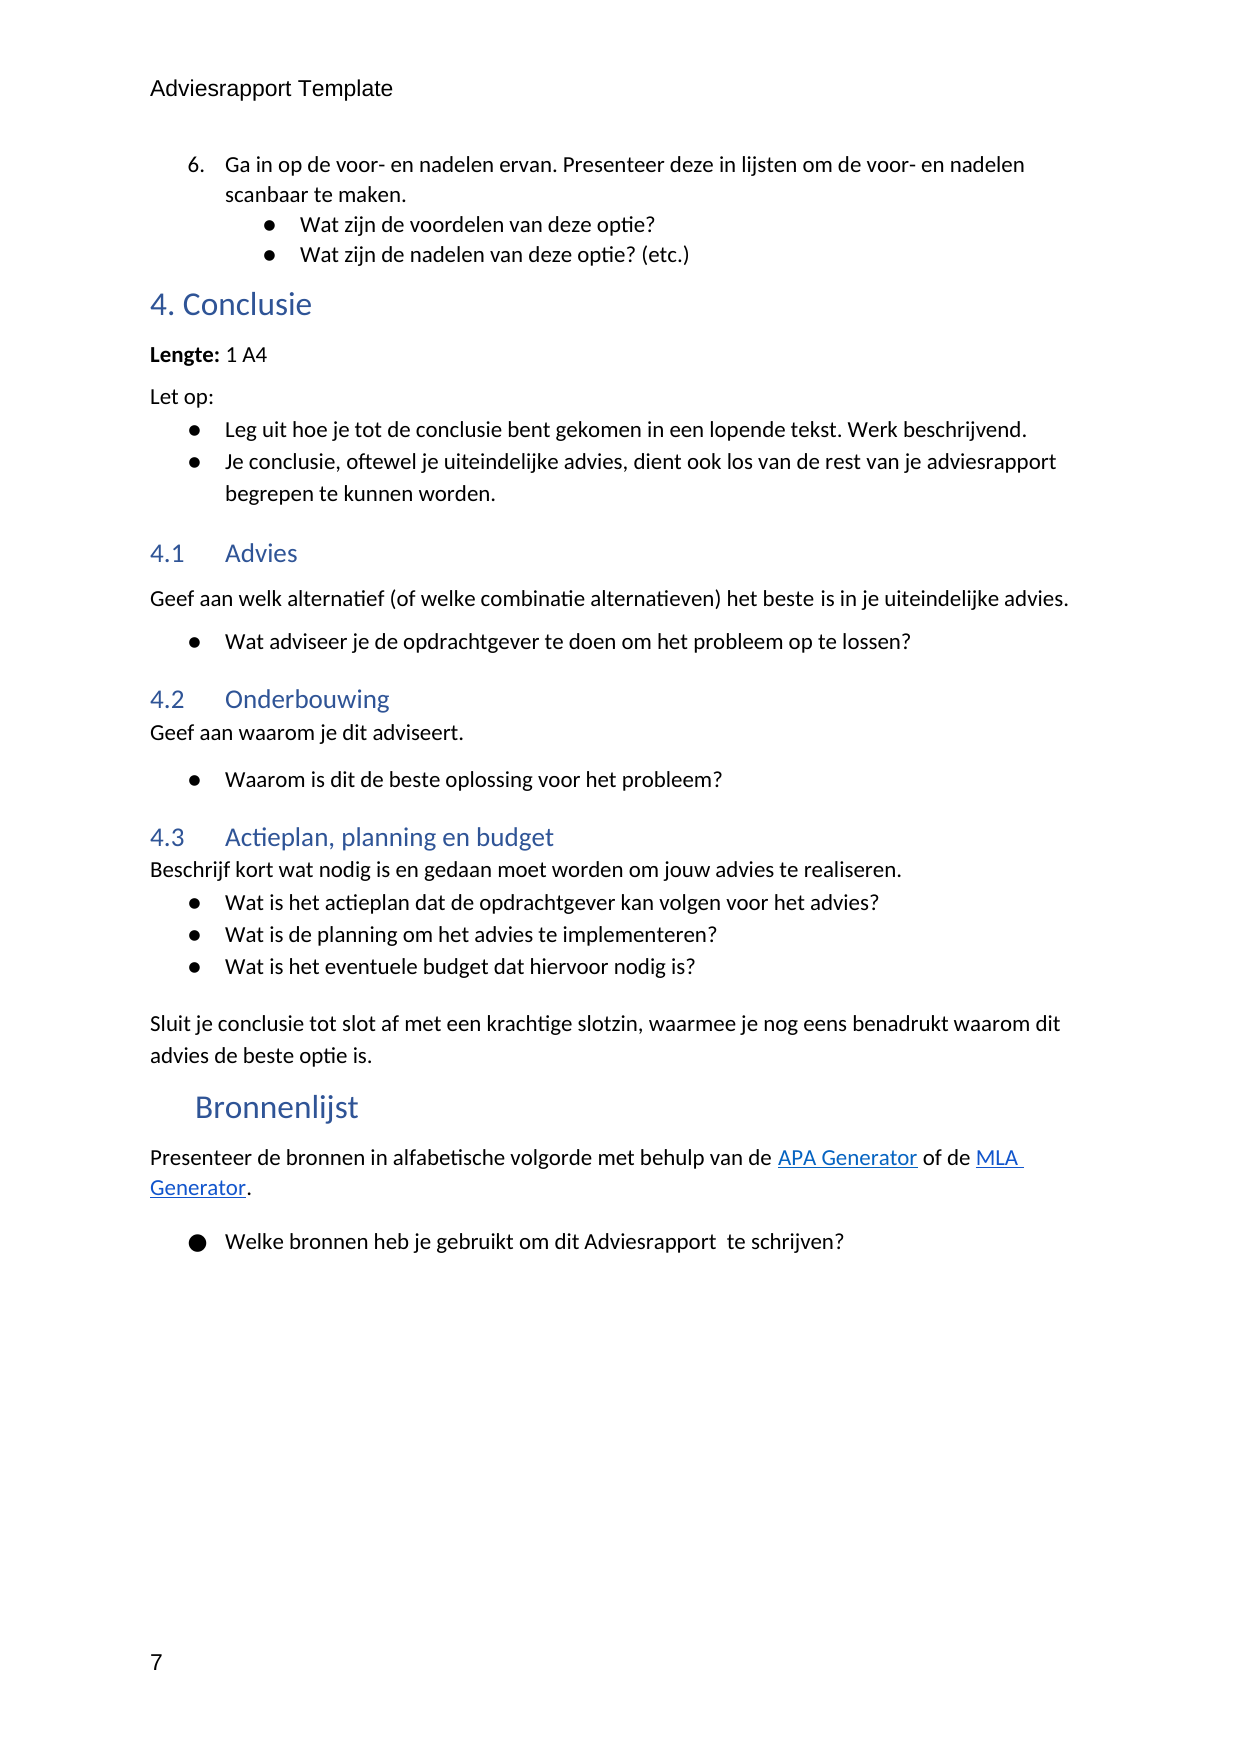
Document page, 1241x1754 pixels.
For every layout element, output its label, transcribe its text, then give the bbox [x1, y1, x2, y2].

list Wat zijn de voordelen van deze optie? [262, 210, 1090, 238]
list Wat is het eventuele budget dat hiervoor nodig is? [187, 952, 1090, 980]
list Wat is het actieplan dat de opdrachtgever kan volgen voor het advies? [187, 888, 1090, 916]
text Lengte: 1 A4 [150, 340, 1090, 368]
list Wat adviseer je de opdrachtgever te doen om het probleem op te lossen? [187, 627, 1090, 655]
list Ga in op de voor- en nadelen ervan. Presenteer deze in lijsten om de voor- en nadelen scanbaar te maken. [187, 150, 1090, 208]
subtitle 4. Conclusie [150, 283, 1090, 324]
text Geef aan welk alternatief (of welke combinatie alternatieven) het beste is in je uiteindelijke advies. [150, 584, 1090, 612]
text Sluit je conclusie tot slot af met een krachtige slotzin, waarmee je nog eens benadrukt waarom dit advies de beste optie is. [150, 1009, 1090, 1069]
subtitle Bronnenlijst [195, 1086, 1090, 1127]
text Beschrijf kort wat nodig is en gedaan moet worden om jouw advies te realiseren. [150, 856, 1090, 884]
subtitle 4.2 Onderbouwing [150, 682, 1090, 715]
list Wat zijn de nadelen van deze optie? (etc.) [262, 241, 1090, 269]
list Welke bronnen heb je gebruikt om dit Adviesrapport te schrijven? [187, 1216, 1090, 1263]
list Leg uit hoe je tot de conclusie bent gekomen in een lopende tekst. Werk beschrijvend. [187, 415, 1090, 443]
text Presenteer de bronnen in alfabetische volgorde met behulp van de APA Generator of de MLA Generator. [150, 1143, 1090, 1201]
list Je conclusie, oftewel je uiteindelijke advies, dient ook los van de rest van je adviesrapport begrepen te kunnen worden. [187, 447, 1090, 507]
subtitle 4.1 Advies [150, 536, 1090, 569]
text Let op: [150, 382, 1090, 411]
list Waarom is dit de beste oplossing voor het probleem? [187, 765, 1090, 793]
list Wat is de planning om het advies te implementeren? [187, 920, 1090, 948]
subtitle 4.3 Actieplan, planning en budget [150, 820, 1090, 853]
text Geef aan waarom je dit adviseert. [150, 718, 1090, 746]
